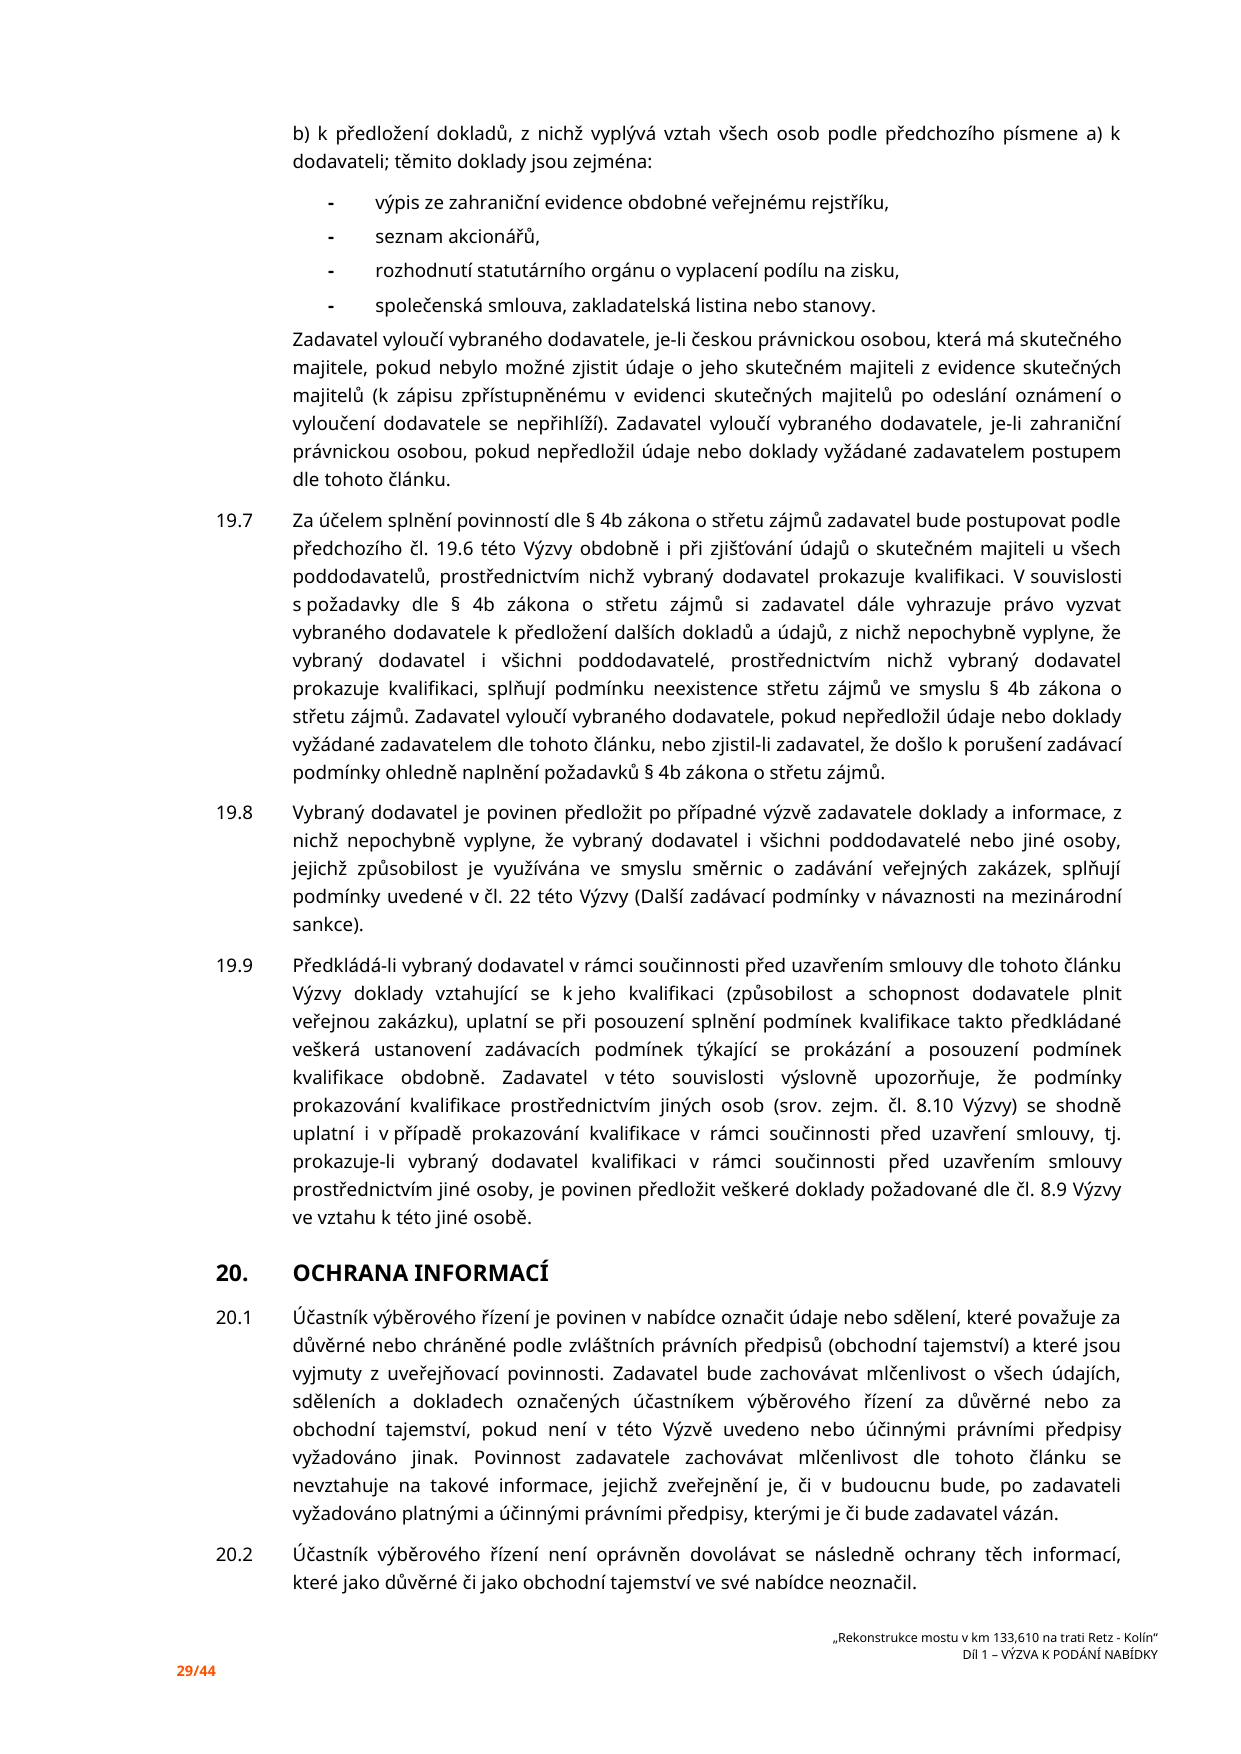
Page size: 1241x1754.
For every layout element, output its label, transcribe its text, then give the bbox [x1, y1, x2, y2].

text Účastník výběrového řízení je povinen v nabídce označit údaje nebo sdělení, které považuje za důvěrné nebo chráněné podle zvláštních právních předpisů (obchodní tajemství) a které jsou vyjmuty z uveřejňovací povinnosti. Zadavatel bude zachovávat mlčenlivost o všech údajích, sděleních a dokladech označených účastníkem výběrového řízení za důvěrné nebo za obchodní tajemství, pokud není v této Výzvě uvedeno nebo účinnými právními předpisy vyžadováno jinak. Povinnost zadavatele zachovávat mlčenlivost dle tohoto článku se nevztahuje na takové informace, jejichž zveřejnění je, či v budoucnu bude, po zadavateli vyžadováno platnými a účinnými právními předpisy, kterými je či bude zadavatel vázán. [216, 1304, 1122, 1526]
text Za účelem splnění povinností dle § 4b zákona o střetu zájmů zadavatel bude postupovat podle předchozího čl. 19.6 této Výzvy obdobně i při zjišťování údajů o skutečném majiteli u všech poddodavatelů, prostřednictvím nichž vybraný dodavatel prokazuje kvalifikaci. V souvislosti s požadavky dle § 4b zákona o střetu zájmů si zadavatel dále vyhrazuje právo vyzvat vybraného dodavatele k předložení dalších dokladů a údajů, z nichž nepochybně vyplyne, že vybraný dodavatel i všichni poddodavatelé, prostřednictvím nichž vybraný dodavatel prokazuje kvalifikaci, splňují podmínku neexistence střetu zájmů ve smyslu § 4b zákona o střetu zájmů. Zadavatel vyloučí vybraného dodavatele, pokud nepředložil údaje nebo doklady vyžádané zadavatelem dle tohoto článku, nebo zjistil-li zadavatel, že došlo k porušení zadávací podmínky ohledně naplnění požadavků § 4b zákona o střetu zájmů. [216, 507, 1122, 784]
text výpis ze zahraniční evidence obdobné veřejnému rejstříku, [328, 189, 1122, 215]
text OCHRANA INFORMACÍ [216, 1257, 1122, 1289]
text Vybraný dodavatel je povinen předložit po případné výzvě zadavatele doklady a informace, z nichž nepochybně vyplyne, že vybraný dodavatel i všichni poddodavatelé nebo jiné osoby, jejichž způsobilost je využívána ve smyslu směrnic o zadávání veřejných zakázek, splňují podmínky uvedené v čl. 22 této Výzvy (Další zadávací podmínky v návaznosti na mezinárodní sankce). [216, 799, 1122, 937]
text Účastník výběrového řízení není oprávněn dovolávat se následně ochrany těch informací, které jako důvěrné či jako obchodní tajemství ve své nabídce neoznačil. [216, 1541, 1122, 1594]
text společenská smlouva, zakladatelská listina nebo stanovy. [328, 292, 1122, 317]
text b) k předložení dokladů, z nichž vyplývá vztah všech osob podle předchozího písmene a) k dodavateli; těmito doklady jsou zejména: [292, 121, 1122, 174]
text rozhodnutí statutárního orgánu o vyplacení podílu na zisku, [328, 258, 1122, 283]
text Předkládá-li vybraný dodavatel v rámci součinnosti před uzavřením smlouvy dle tohoto článku Výzvy doklady vztahující se k jeho kvalifikaci (způsobilost a schopnost dodavatele plnit veřejnou zakázku), uplatní se při posouzení splnění podmínek kvalifikace takto předkládané veškerá ustanovení zadávacích podmínek týkající se prokázání a posouzení podmínek kvalifikace obdobně. Zadavatel v této souvislosti výslovně upozorňuje, že podmínky prokazování kvalifikace prostřednictvím jiných osob (srov. zejm. čl. 8.10 Výzvy) se shodně uplatní i v případě prokazování kvalifikace v rámci součinnosti před uzavření smlouvy, tj. prokazuje-li vybraný dodavatel kvalifikaci v rámci součinnosti před uzavřením smlouvy prostřednictvím jiné osoby, je povinen předložit veškeré doklady požadované dle čl. 8.9 Výzvy ve vztahu k této jiné osobě. [216, 952, 1122, 1230]
text seznam akcionářů, [328, 223, 1122, 249]
text Zadavatel vyloučí vybraného dodavatele, je-li českou právnickou osobou, která má skutečného majitele, pokud nebylo možné zjistit údaje o jeho skutečném majiteli z evidence skutečných majitelů (k zápisu zpřístupněnému v evidenci skutečných majitelů po odeslání oznámení o vyloučení dodavatele se nepřihlíží). Zadavatel vyloučí vybraného dodavatele, je-li zahraniční právnickou osobou, pokud nepředložil údaje nebo doklady vyžádané zadavatelem postupem dle tohoto článku. [292, 326, 1122, 492]
